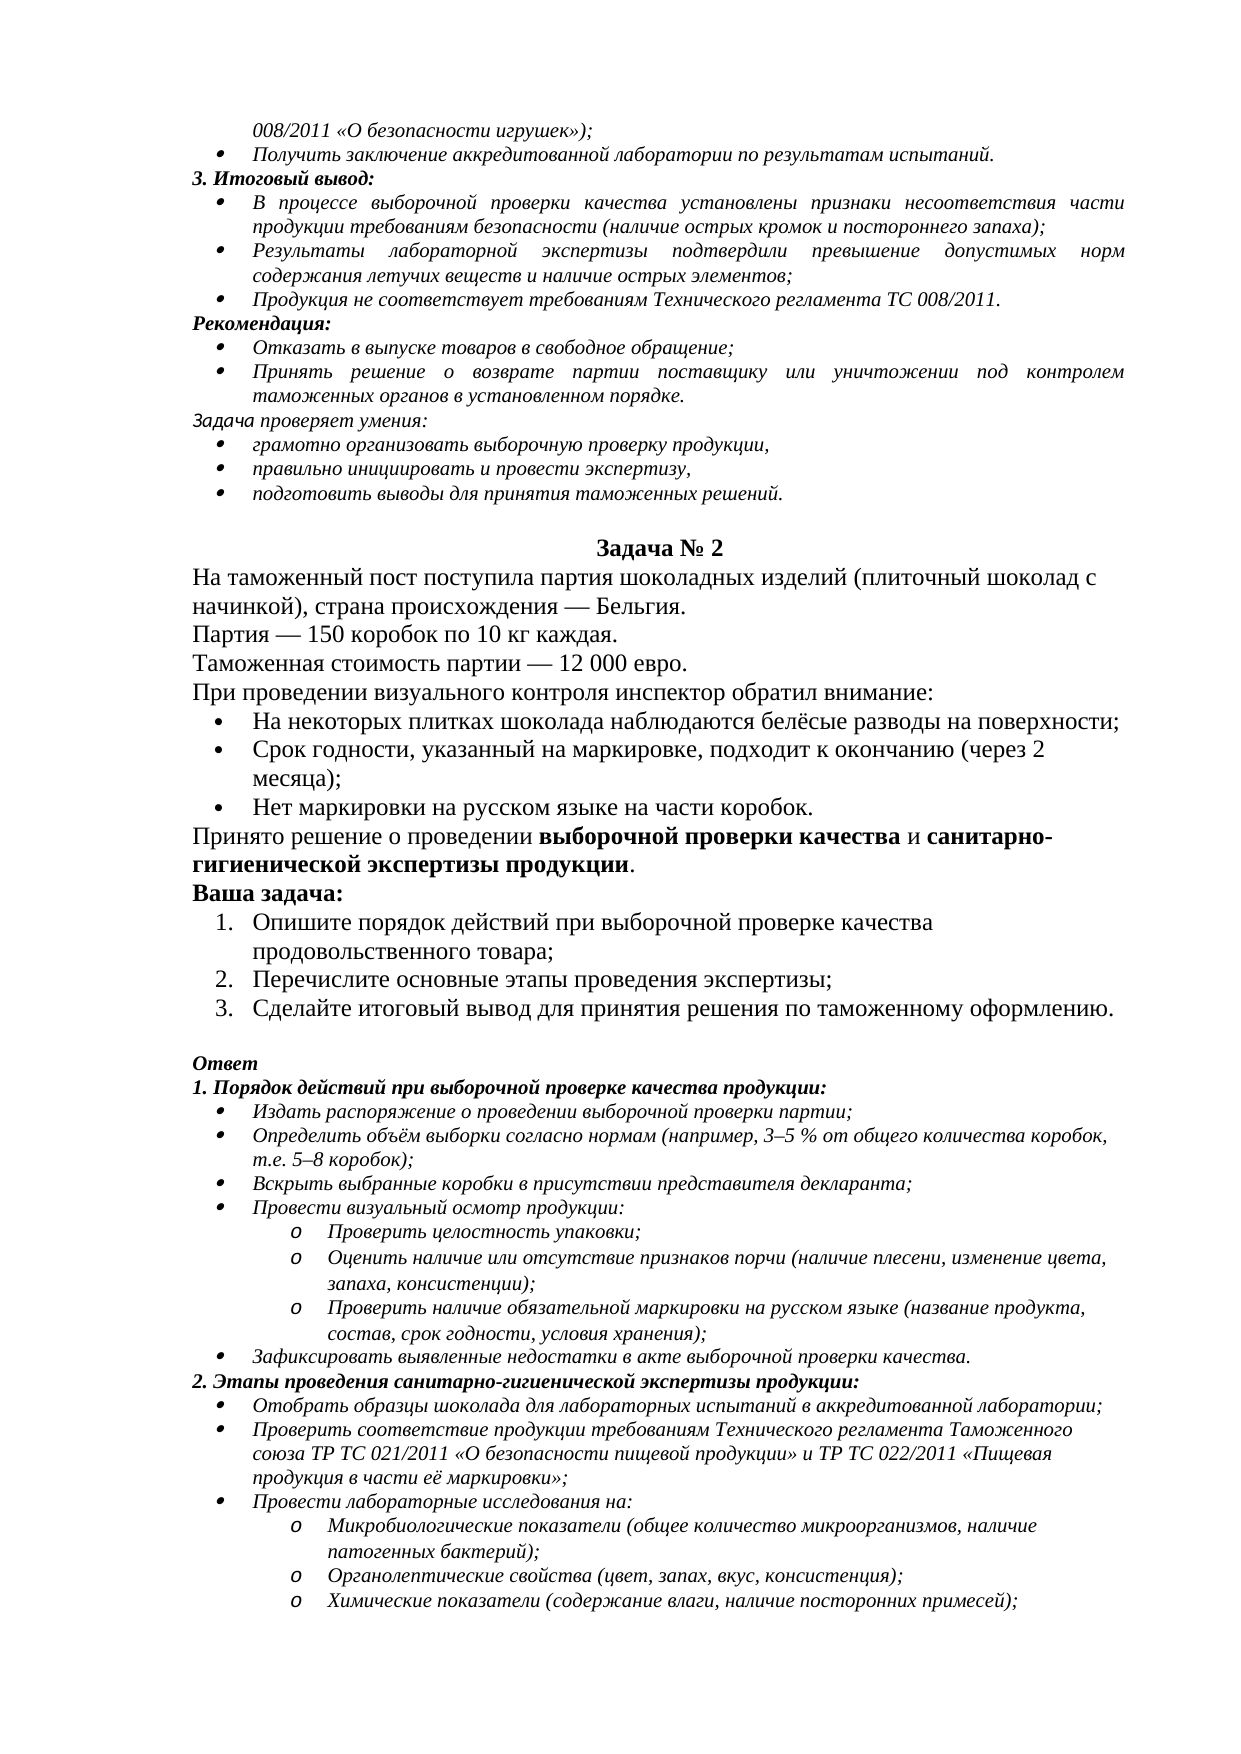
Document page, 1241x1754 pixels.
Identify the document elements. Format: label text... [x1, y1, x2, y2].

list Провести лабораторные исследования на: [215, 1489, 1127, 1513]
list Проверить наличие обязательной маркировки на русском языке (название продукта, состав, срок годности, условия хранения); [290, 1295, 1127, 1344]
text Принято решение о проведении выборочной проверки качества и санитарно-гигиенической экспертизы продукции. [192, 821, 1127, 878]
list В процессе выборочной проверки качества установлены признаки несоответствия части продукции требованиям безопасности (наличие острых кромок и постороннего запаха); [215, 190, 1127, 238]
list Получить заключение аккредитованной лаборатории по результатам испытаний. [215, 142, 1127, 166]
list Результаты лабораторной экспертизы подтвердили превышение допустимых норм содержания летучих веществ и наличие острых элементов; [215, 238, 1127, 287]
list Определить объём выборки согласно нормам (например, 3–5 % от общего количества коробок, т.е. 5–8 коробок); [215, 1123, 1127, 1171]
list Вскрыть выбранные коробки в присутствии представителя декларанта; [215, 1171, 1127, 1195]
text Задача № 2 [192, 533, 1127, 562]
list Проверить соответствие продукции требованиям Технического регламента Таможенного союза ТР ТС 021/2011 «О безопасности пищевой продукции» и ТР ТС 022/2011 «Пищевая продукция в части её маркировки»; [215, 1417, 1127, 1489]
text 1. Порядок действий при выборочной проверке качества продукции: [192, 1075, 1127, 1099]
list Химические показатели (содержание влаги, наличие посторонних примесей); [290, 1588, 1127, 1614]
list Провести визуальный осмотр продукции: [215, 1195, 1127, 1219]
text На таможенный пост поступила партия шоколадных изделий (плиточный шоколад с начинкой), страна происхождения — Бельгия. Партия — 150 коробок по 10 кг каждая. Таможенная стоимость партии — 12 000 евро. [192, 562, 1127, 677]
list Оценить наличие или отсутствие признаков порчи (наличие плесени, изменение цвета, запаха, консистенции); [290, 1245, 1127, 1295]
text Задача проверяет умения: [192, 407, 1127, 432]
text Рекомендация: [192, 311, 1127, 335]
text Ваша задача: [192, 878, 1127, 907]
list Отказать в выпуске товаров в свободное обращение; [215, 335, 1127, 359]
text При проведении визуального контроля инспектор обратил внимание: [192, 677, 1127, 706]
list Сделайте итоговый вывод для принятия решения по таможенному оформлению. [215, 993, 1127, 1022]
text 3. Итоговый вывод: [192, 166, 1127, 190]
text 2. Этапы проведения санитарно-гигиенической экспертизы продукции: [192, 1368, 1127, 1393]
list На некоторых плитках шоколада наблюдаются белёсые разводы на поверхности; [215, 706, 1127, 734]
list правильно инициировать и провести экспертизу, [215, 456, 1127, 480]
list подготовить выводы для принятия таможенных решений. [215, 480, 1127, 504]
list Проверить целостность упаковки; [290, 1219, 1127, 1245]
list Органолептические свойства (цвет, запах, вкус, консистенция); [290, 1563, 1127, 1588]
list грамотно организовать выборочную проверку продукции, [215, 432, 1127, 456]
list Продукция не соответствует требованиям Технического регламента ТС 008/2011. [215, 287, 1127, 311]
list Микробиологические показатели (общее количество микроорганизмов, наличие патогенных бактерий); [290, 1513, 1127, 1563]
list Зафиксировать выявленные недостатки в акте выборочной проверки качества. [215, 1344, 1127, 1368]
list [215, 118, 1127, 142]
list Опишите порядок действий при выборочной проверке качества продовольственного товара; [215, 907, 1127, 964]
list Перечислите основные этапы проведения экспертизы; [215, 964, 1127, 993]
list Нет маркировки на русском языке на части коробок. [215, 792, 1127, 821]
list Срок годности, указанный на маркировке, подходит к окончанию (через 2 месяца); [215, 734, 1127, 792]
list Принять решение о возврате партии поставщику или уничтожении под контролем таможенных органов в установленном порядке. [215, 359, 1127, 407]
text Ответ [192, 1051, 1127, 1075]
list Отобрать образцы шоколада для лабораторных испытаний в аккредитованной лаборатории; [215, 1393, 1127, 1417]
list Издать распоряжение о проведении выборочной проверки партии; [215, 1099, 1127, 1123]
